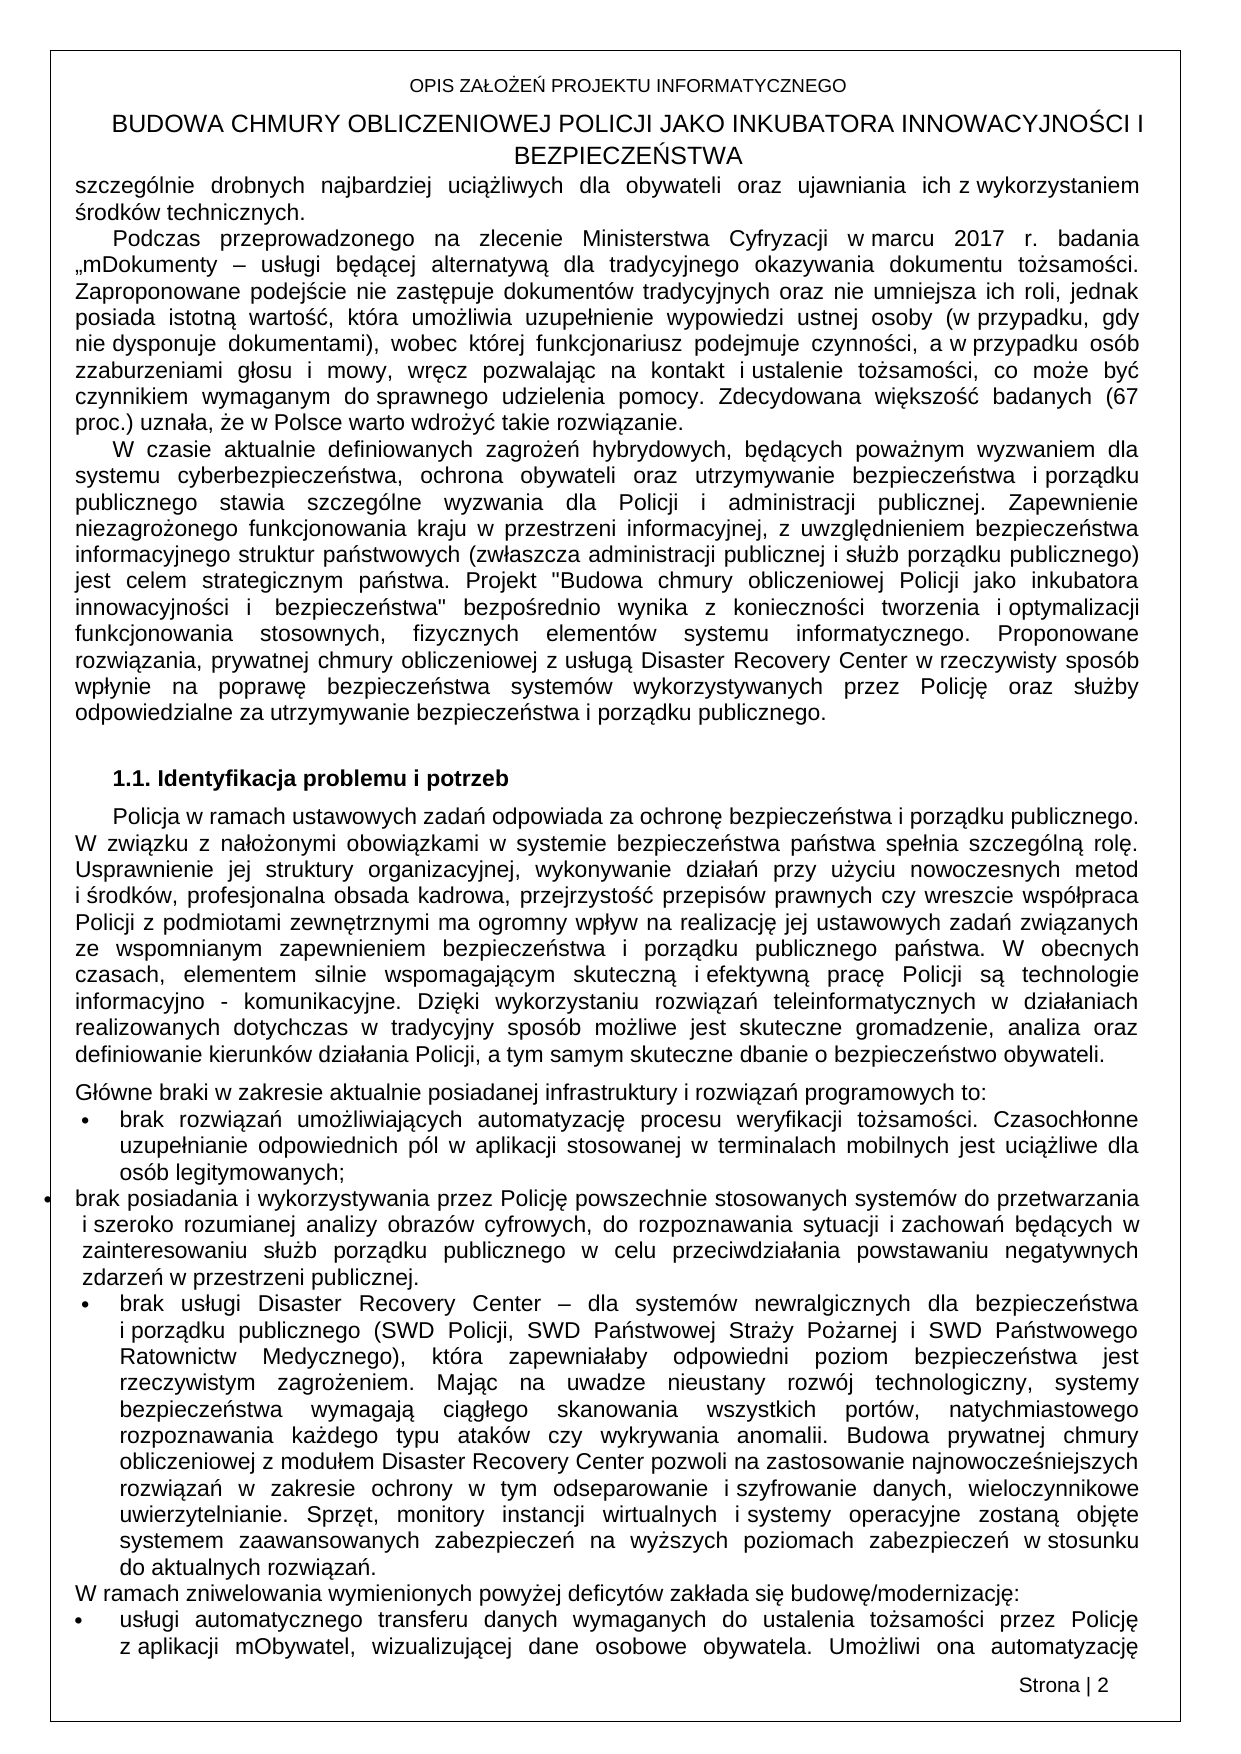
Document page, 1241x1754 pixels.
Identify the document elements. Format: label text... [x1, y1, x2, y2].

list brak usługi Disaster Recovery Center – dla systemów newralgicznych dla bezpieczeństwa i porządku publicznego (SWD Policji, SWD Państwowej Straży Pożarnej i SWD Państwowego Ratownictw Medycznego), która zapewniałaby odpowiedni poziom bezpieczeństwa jest rzeczywistym zagrożeniem. Mając na uwadze nieustany rozwój technologiczny, systemy bezpieczeństwa wymagają ciągłego skanowania wszystkich portów, natychmiastowego rozpoznawania każdego typu ataków czy wykrywania anomalii. Budowa prywatnej chmury obliczeniowej z modułem Disaster Recovery Center pozwoli na zastosowanie najnowocześniejszych rozwiązań w zakresie ochrony w tym odseparowanie i szyfrowanie danych, wieloczynnikowe uwierzytelnianie. Sprzęt, monitory instancji wirtualnych i systemy operacyjne zostaną objęte systemem zaawansowanych zabezpieczeń na wyższych poziomach zabezpieczeń w stosunku do aktualnych rozwiązań. [82, 1290, 1139, 1580]
list brak rozwiązań umożliwiających automatyzację procesu weryfikacji tożsamości. Czasochłonne uzupełnianie odpowiednich pól w aplikacji stosowanej w terminalach mobilnych jest uciążliwe dla osób legitymowanych; [82, 1106, 1139, 1185]
text W czasie aktualnie definiowanych zagrożeń hybrydowych, będących poważnym wyzwaniem dla systemu cyberbezpieczeństwa, ochrona obywateli oraz utrzymywanie bezpieczeństwa i porządku publicznego stawia szczególne wyzwania dla Policji i administracji publicznej. Zapewnienie niezagrożonego funkcjonowania kraju w przestrzeni informacyjnej, z uwzględnieniem bezpieczeństwa informacyjnego struktur państwowych (zwłaszcza administracji publicznej i służb porządku publicznego) jest celem strategicznym państwa. Projekt "Budowa chmury obliczeniowej Policji jako inkubatora innowacyjności i bezpieczeństwa" bezpośrednio wynika z konieczności tworzenia i optymalizacji funkcjonowania stosownych, fizycznych elementów systemu informatycznego. Proponowane rozwiązania, prywatnej chmury obliczeniowej z usługą Disaster Recovery Center w rzeczywisty sposób wpłynie na poprawę bezpieczeństwa systemów wykorzystywanych przez Policję oraz służby odpowiedzialne za utrzymywanie bezpieczeństwa i porządku publicznego. [75, 436, 1139, 726]
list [75, 1606, 1139, 1659]
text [75, 172, 1139, 225]
text Główne braki w zakresie aktualnie posiadanej infrastruktury i rozwiązań programowych to: [75, 1079, 1139, 1106]
text Podczas przeprowadzonego na zlecenie Ministerstwa Cyfryzacji w marcu 2017 r. badania „mDokumenty – usługi będącej alternatywą dla tradycyjnego okazywania dokumentu tożsamości. Zaproponowane podejście nie zastępuje dokumentów tradycyjnych oraz nie umniejsza ich roli, jednak posiada istotną wartość, która umożliwia uzupełnienie wypowiedzi ustnej osoby (w przypadku, gdy nie dysponuje dokumentami), wobec której funkcjonariusz podejmuje czynności, a w przypadku osób zzaburzeniami głosu i mowy, wręcz pozwalając na kontakt i ustalenie tożsamości, co może być czynnikiem wymaganym do sprawnego udzielenia pomocy. Zdecydowana większość badanych (67 proc.) uznała, że w Polsce warto wdrożyć takie rozwiązanie. [75, 225, 1139, 436]
list brak posiadania i wykorzystywania przez Policję powszechnie stosowanych systemów do przetwarzania i szeroko rozumianej analizy obrazów cyfrowych, do rozpoznawania sytuacji i zachowań będących w zainteresowaniu służb porządku publicznego w celu przeciwdziałania powstawaniu negatywnych zdarzeń w przestrzeni publicznej. [51, 1185, 1139, 1290]
text W ramach zniwelowania wymienionych powyżej deficytów zakłada się budowę/modernizację: [75, 1580, 1139, 1606]
text Policja w ramach ustawowych zadań odpowiada za ochronę bezpieczeństwa i porządku publicznego. W związku z nałożonymi obowiązkami w systemie bezpieczeństwa państwa spełnia szczególną rolę. Usprawnienie jej struktury organizacyjnej, wykonywanie działań przy użyciu nowoczesnych metod i środków, profesjonalna obsada kadrowa, przejrzystość przepisów prawnych czy wreszcie współpraca Policji z podmiotami zewnętrznymi ma ogromny wpływ na realizację jej ustawowych zadań związanych ze wspomnianym zapewnieniem bezpieczeństwa i porządku publicznego państwa. W obecnych czasach, elementem silnie wspomagającym skuteczną i efektywną pracę Policji są technologie informacyjno - komunikacyjne. Dzięki wykorzystaniu rozwiązań teleinformatycznych w działaniach realizowanych dotychczas w tradycyjny sposób możliwe jest skuteczne gromadzenie, analiza oraz definiowanie kierunków działania Policji, a tym samym skuteczne dbanie o bezpieczeństwo obywateli. [75, 803, 1139, 1067]
subtitle Identyfikacja problemu i potrzeb [112, 764, 1139, 791]
